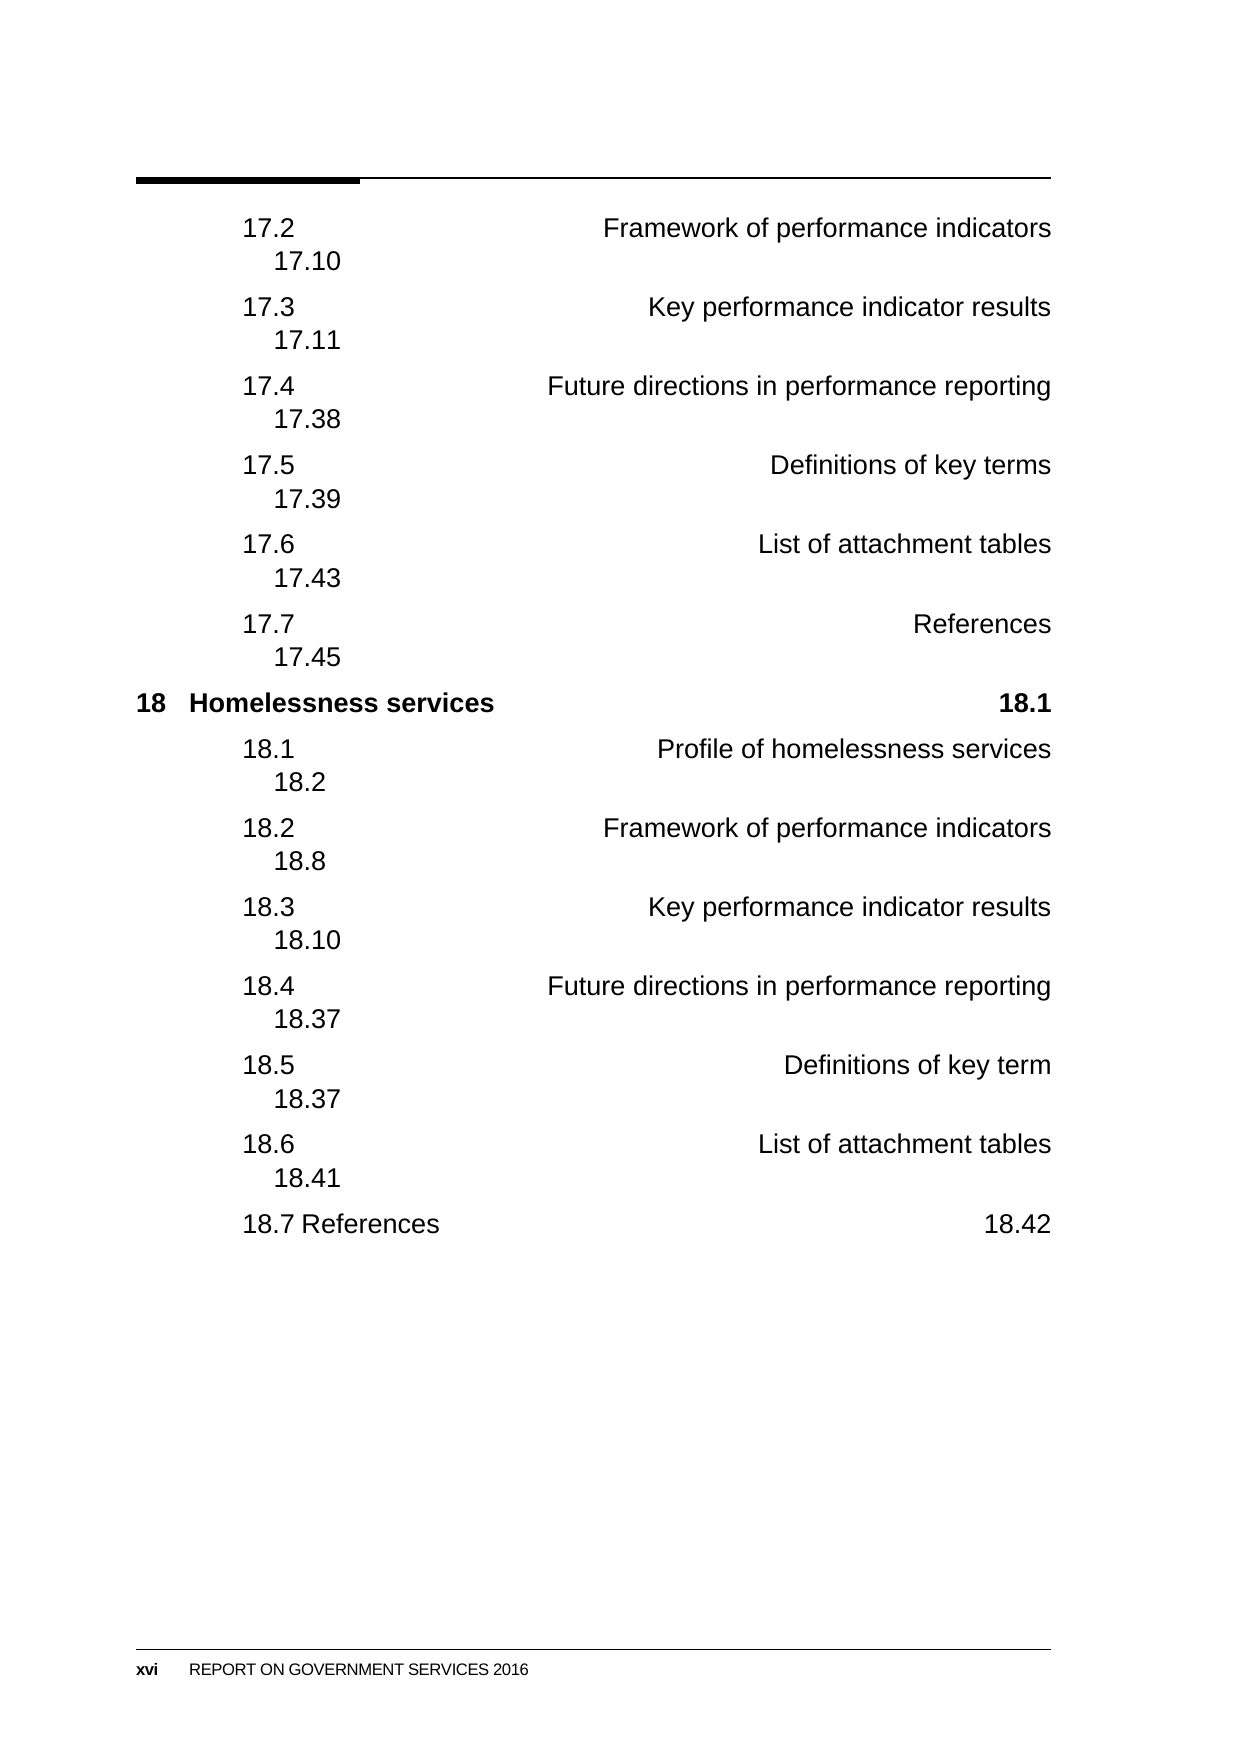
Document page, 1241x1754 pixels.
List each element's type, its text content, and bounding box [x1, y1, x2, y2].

text 17.2 Framework of performance indicators 17.10 [242, 211, 1051, 277]
text 17.7 References 17.45 [242, 606, 1051, 673]
text 18.6 List of attachment tables 18.41 [242, 1127, 1051, 1194]
text 17.3 Key performance indicator results 17.11 [242, 290, 1051, 356]
text 18 Homelessness services 18.1 [136, 686, 963, 719]
text 18.7 References 18.42 [242, 1206, 1051, 1240]
text 18.3 Key performance indicator results 18.10 [242, 890, 1051, 956]
text 17.4 Future directions in performance reporting 17.38 [242, 369, 1051, 436]
text 18.5 Definitions of key term 18.37 [242, 1048, 1051, 1115]
text 17.6 List of attachment tables 17.43 [242, 527, 1051, 594]
text 18.1 Profile of homelessness services 18.2 [242, 731, 1051, 798]
text 18.2 Framework of performance indicators 18.8 [242, 811, 1051, 877]
text 17.5 Definitions of key terms 17.39 [242, 448, 1051, 515]
text 18.4 Future directions in performance reporting 18.37 [242, 969, 1051, 1036]
